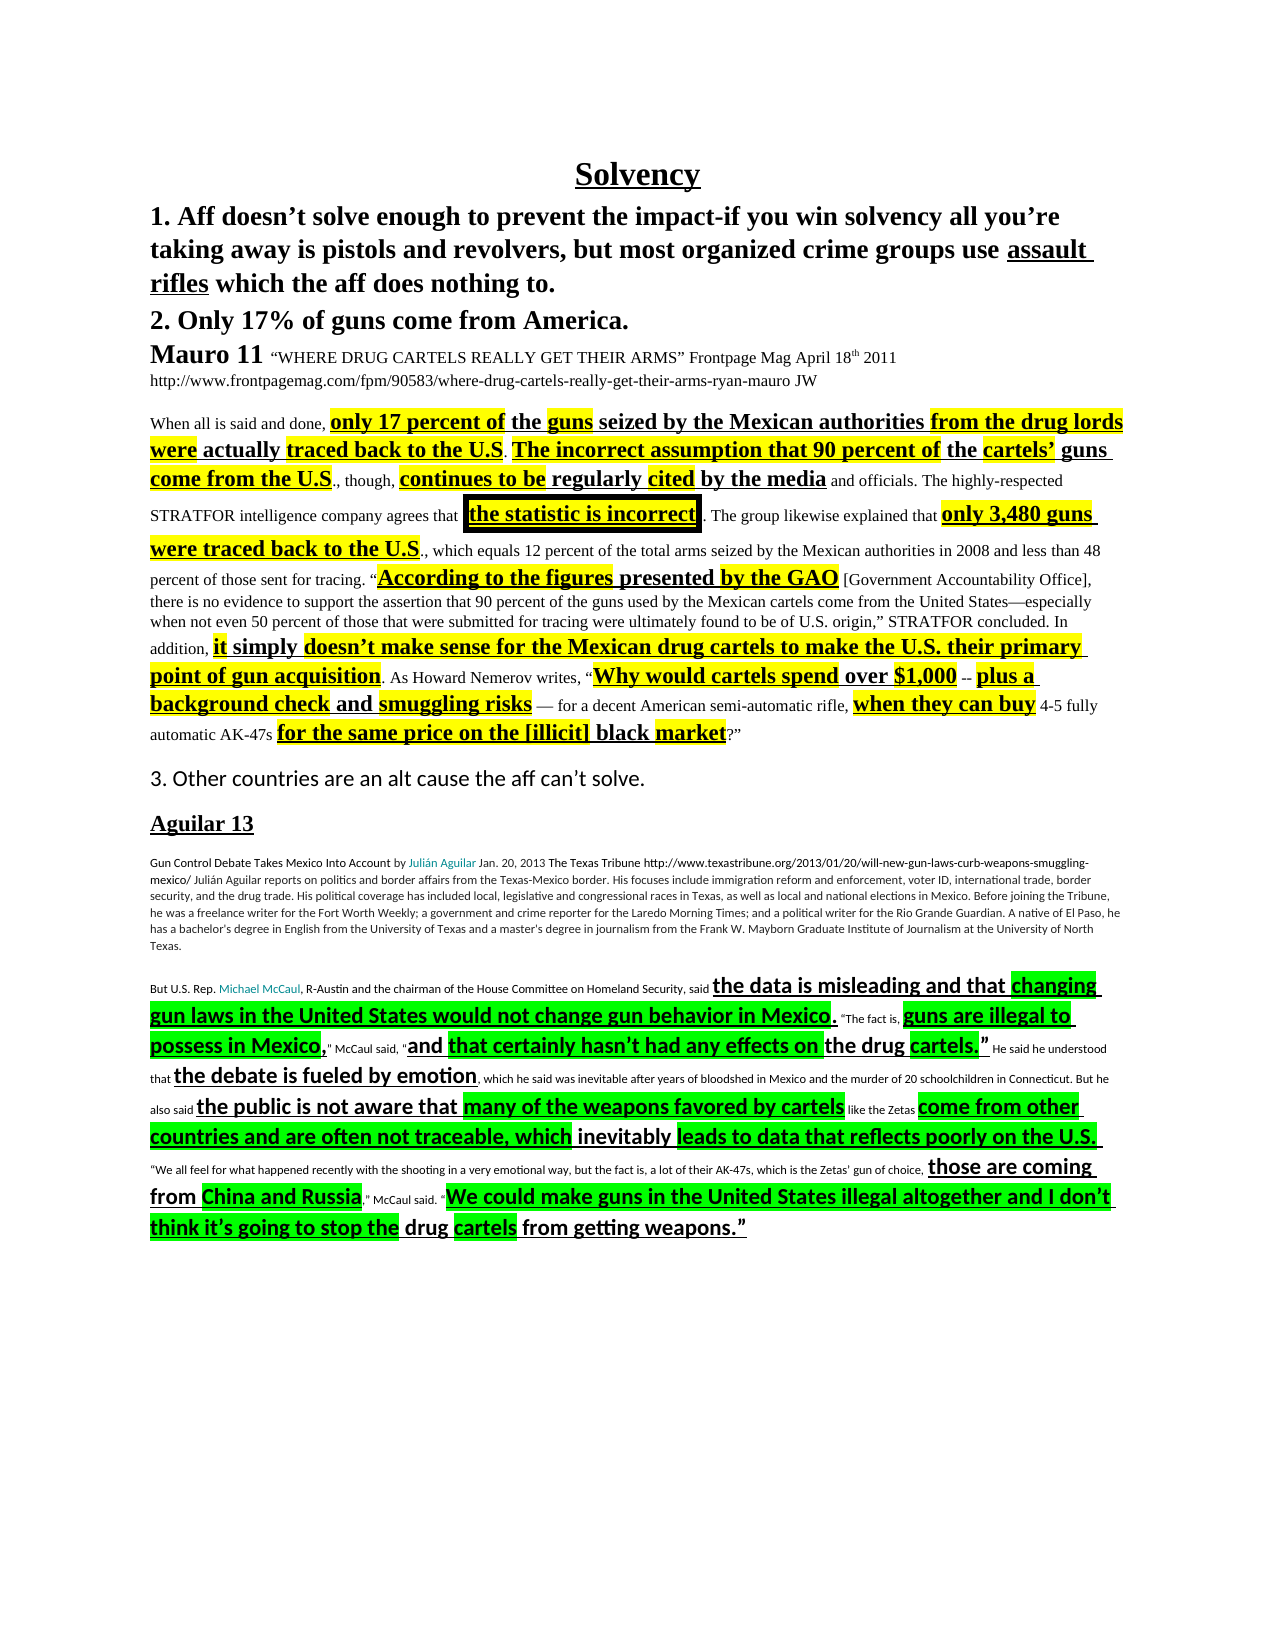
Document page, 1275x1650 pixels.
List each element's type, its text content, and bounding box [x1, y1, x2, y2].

text Gun Control Debate Takes Mexico Into Account by Julián Aguilar Jan. 20, 2013 The Texas Tribune http://www.texastribune.org/2013/01/20/will-new-gun-laws-curb-weapons-smuggling-mexico/ Julián Aguilar reports on politics and border affairs from the Texas-Mexico border. His focuses include immigration reform and enforcement, voter ID, international trade, border security, and the drug trade. His political coverage has included local, legislative and congressional races in Texas, as well as local and national elections in Mexico. Before joining the Tribune, he was a freelance writer for the Fort Worth Weekly; a government and crime reporter for the Laredo Morning Times; and a political writer for the Rio Grande Guardian. A native of El Paso, he has a bachelor's degree in English from the University of Texas and a master's degree in journalism from the Frank W. Mayborn Graduate Institute of Journalism at the University of North Texas. [150, 856, 1125, 953]
subtitle 1. Aff doesn’t solve enough to prevent the impact-if you win solvency all you’re taking away is pistols and revolvers, but most organized crime groups use assault rifles which the aff does nothing to. [150, 200, 1125, 298]
text When all is said and done, only 17 percent of the guns seized by the Mexican authorities from the drug lords were actually traced back to the U.S. The incorrect assumption that 90 percent of the cartels’ guns come from the U.S., though, continues to be regularly cited by the media and officials. The highly-respected STRATFOR intelligence company agrees that the statistic is incorrect. The group likewise explained that only 3,480 guns were traced back to the U.S., which equals 12 percent of the total arms seized by the Mexican authorities in 2008 and less than 48 percent of those sent for tracing. “According to the figures presented by the GAO [Government Accountability Office], there is no evidence to support the assertion that 90 percent of the guns used by the Mexican cartels come from the United States—especially when not even 50 percent of those that were submitted for tracing were ultimately found to be of U.S. origin,” STRATFOR concluded. In addition, it simply doesn’t make sense for the Mexican drug cartels to make the U.S. their primary point of gun acquisition. As Howard Nemerov writes, “Why would cartels spend over $1,000 -- plus a background check and smuggling risks — for a decent American semi-automatic rifle, when they can buy 4-5 fully automatic AK-47s for the same price on the [illicit] black market?” [150, 408, 1125, 745]
text 3. Other countries are an alt cause the aff can’t solve. [150, 764, 1125, 792]
text Aguilar 13 [150, 811, 1125, 837]
subtitle Solvency [150, 154, 1125, 192]
text Mauro 11 “WHERE DRUG CARTELS REALLY GET THEIR ARMS” Frontpage Mag April 18th 2011 http://www.frontpagemag.com/fpm/90583/where-drug-cartels-really-get-their-arms-ryan-mauro JW [150, 338, 1125, 390]
text But U.S. Rep. Michael McCaul, R-Austin and the chairman of the House Committee on Homeland Security, said the data is misleading and that changing gun laws in the United States would not change gun behavior in Mexico. “The fact is, guns are illegal to possess in Mexico,” McCaul said, “and that certainly hasn’t had any effects on the drug cartels.” He said he understood that the debate is fueled by emotion, which he said was inevitable after years of bloodshed in Mexico and the murder of 20 schoolchildren in Connecticut. But he also said the public is not aware that many of the weapons favored by cartels like the Zetas come from other countries and are often not traceable, which inevitably leads to data that reflects poorly on the U.S. “We all feel for what happened recently with the shooting in a very emotional way, but the fact is, a lot of their AK-47s, which is the Zetas’ gun of choice, those are coming from China and Russia,” McCaul said. “We could make guns in the United States illegal altogether and I don’t think it’s going to stop the drug cartels from getting weapons.” [150, 971, 1125, 1241]
subtitle 2. Only 17% of guns come from America. [150, 304, 1125, 336]
